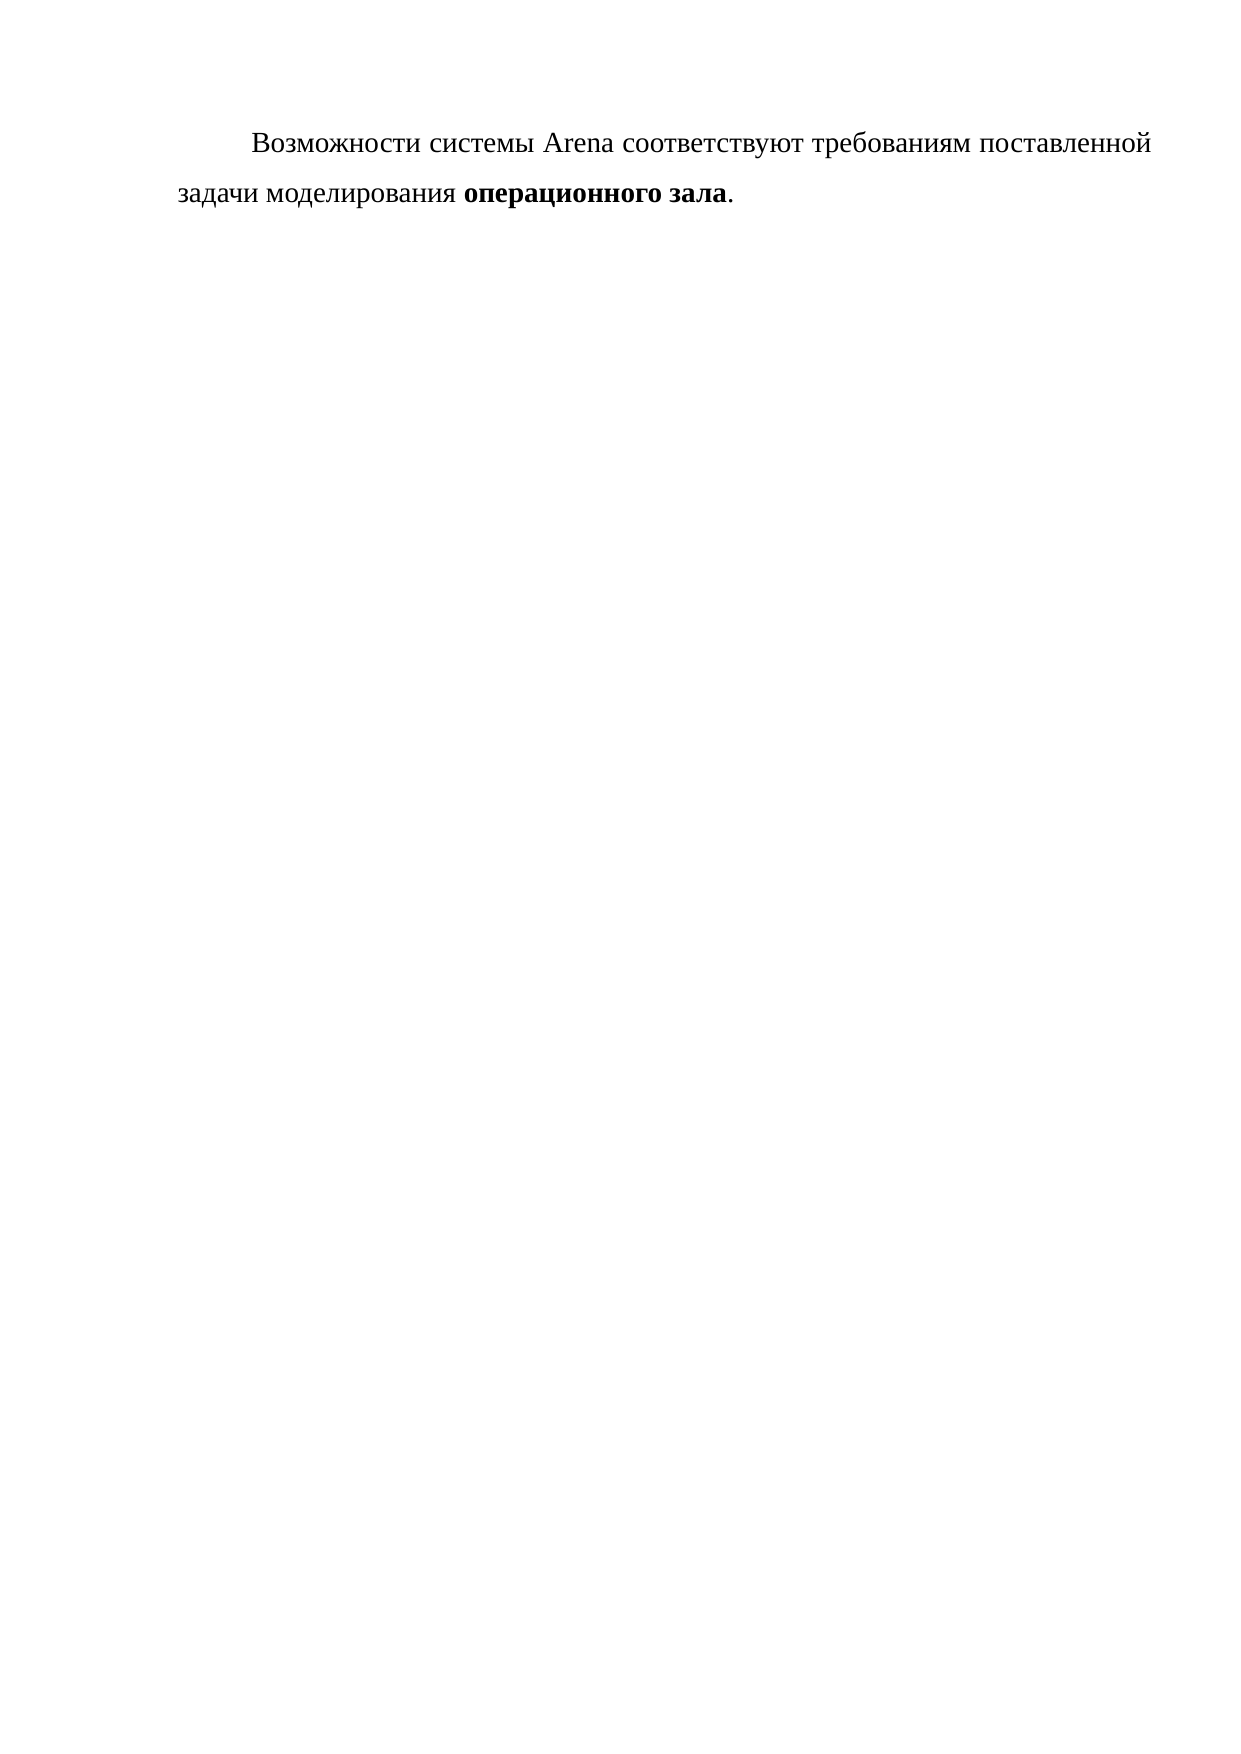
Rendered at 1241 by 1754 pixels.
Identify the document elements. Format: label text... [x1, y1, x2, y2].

text Возможности системы Arena соответствуют требованиям поставленной задачи моделирования операционного зала. [177, 125, 1152, 209]
